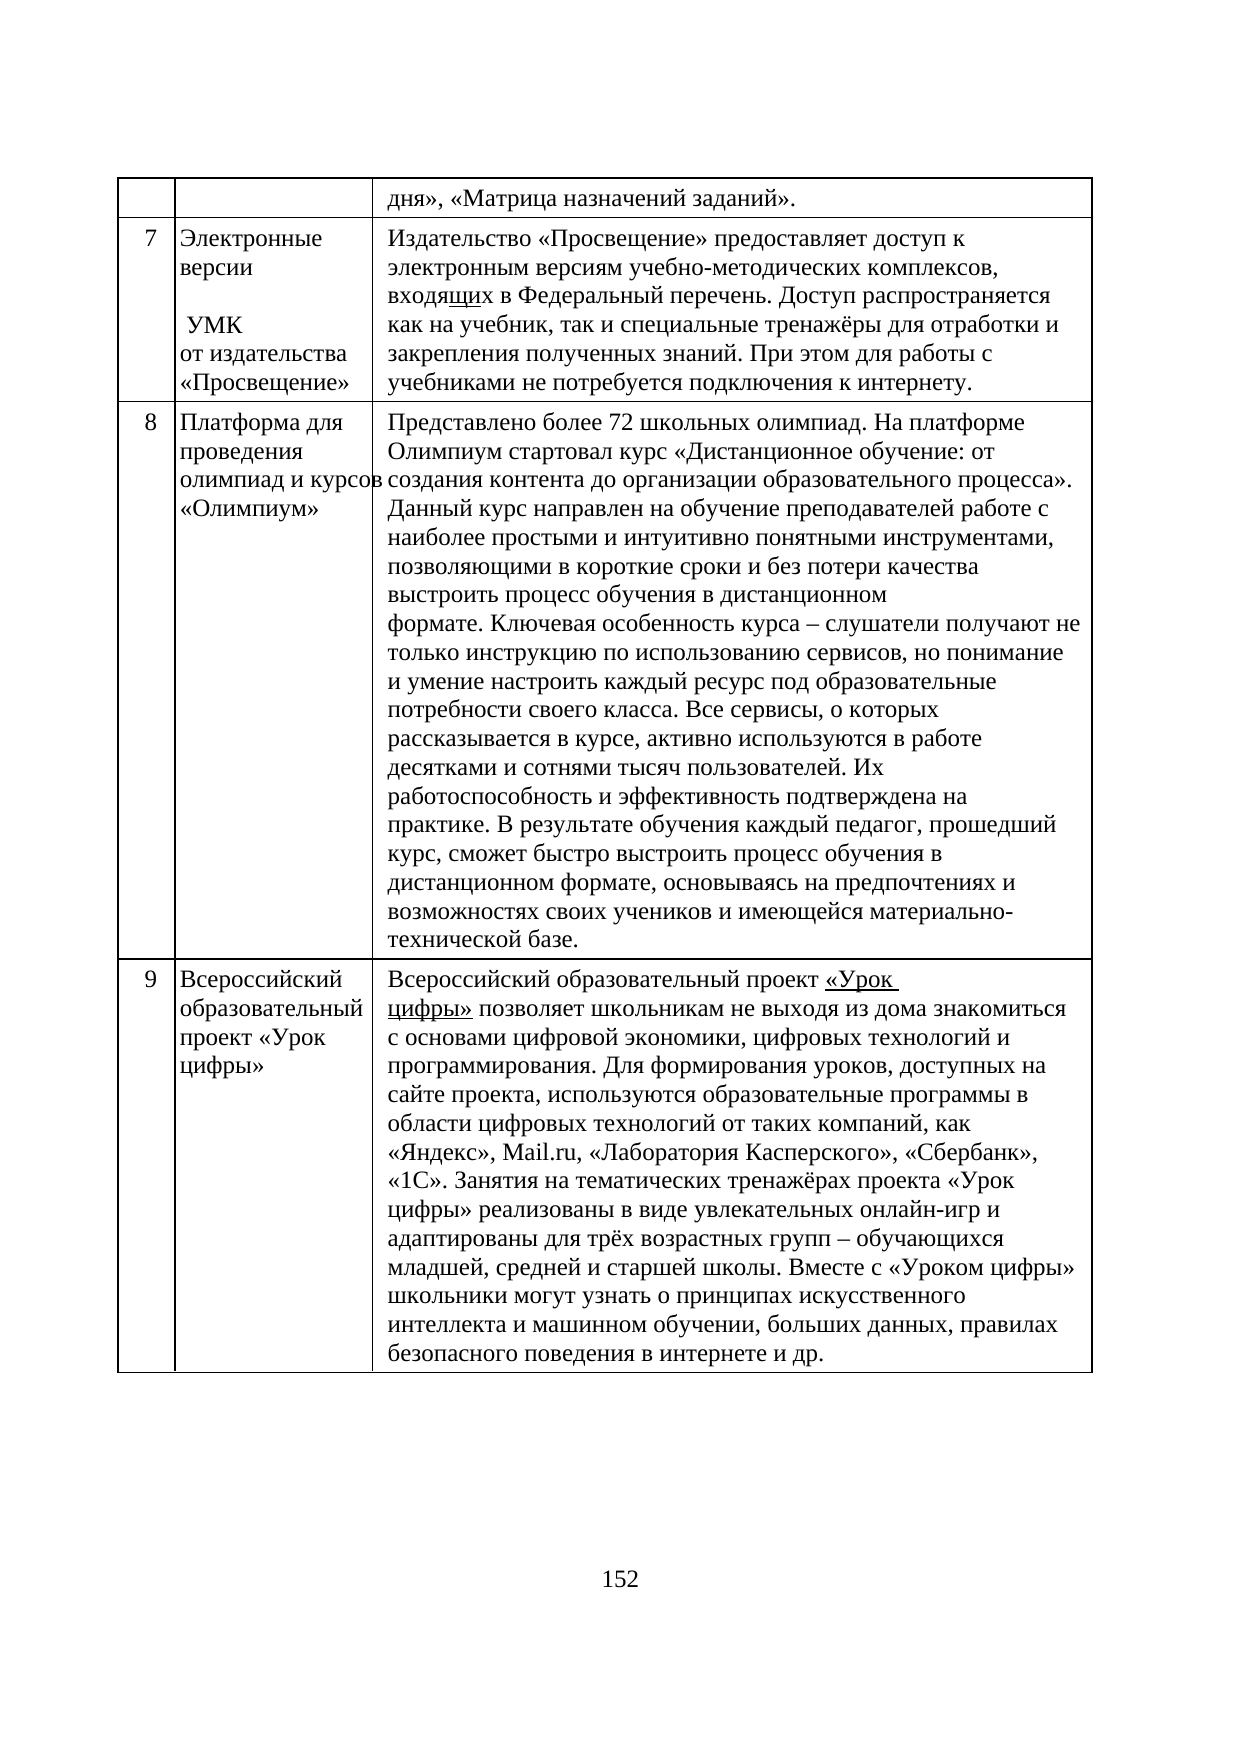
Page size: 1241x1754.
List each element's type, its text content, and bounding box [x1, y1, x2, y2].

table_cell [373, 179, 1091, 217]
table_cell 8 [119, 402, 174, 958]
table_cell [176, 179, 372, 217]
table_cell Издательство «Просвещение» предоставляет доступ к электронным версиям учебно-методических комплексов, входящих в Федеральный перечень. Доступ распространяется как на учебник, так и специальные тренажёры для отработки и закрепления полученных знаний. При этом для работы с учебниками не потребуется подключения к интернету. [373, 218, 1091, 401]
table_cell 7 [119, 218, 174, 401]
table_cell Всероссийский образовательный проект «Урок цифры» позволяет школьникам не выходя из дома знакомиться с основами цифровой экономики, цифровых технологий и программирования. Для формирования уроков, доступных на сайте проекта, используются образовательные программы в области цифровых технологий от таких компаний, как «Яндекс», Mail.ru, «Лаборатория Касперского», «Сбербанк», «1С». Занятия на тематических тренажёрах проекта «Урок цифры» реализованы в виде увлекательных онлайн-игр и адаптированы для трёх возрастных групп – обучающихся младшей, средней и старшей школы. Вместе с «Уроком цифры» школьники могут узнать о принципах искусственного интеллекта и машинном обучении, больших данных, правилах безопасного поведения в интернете и др. [373, 960, 1091, 1371]
table_cell 9 [119, 960, 174, 1371]
table_cell 6 [119, 179, 174, 217]
table_cell Представлено более 72 школьных олимпиад. На платформе Олимпиум стартовал курс «Дистанционное обучение: от создания контента до организации образовательного процесса». Данный курс направлен на обучение преподавателей работе с наиболее простыми и интуитивно понятными инструментами, позволяющими в короткие сроки и без потери качества выстроить процесс обучения в дистанционном формате. Ключевая особенность курса – слушатели получают не только инструкцию по использованию сервисов, но понимание и умение настроить каждый ресурс под образовательные потребности своего класса. Все сервисы, о которых рассказывается в курсе, активно используются в работе десятками и сотнями тысяч пользователей. Их работоспособность и эффективность подтверждена на практике. В результате обучения каждый педагог, прошедший курс, сможет быстро выстроить процесс обучения в дистанционном формате, основываясь на предпочтениях и возможностях своих учеников и имеющейся материально-технической базе. [373, 402, 1091, 958]
table_cell Платформа для проведения олимпиад и курсов «Олимпиум» [176, 402, 372, 958]
table_cell Электронные версии УМК от издательства «Просвещение» [176, 218, 372, 401]
table_cell Всероссийский образовательный проект «Урок цифры» [176, 960, 372, 1371]
